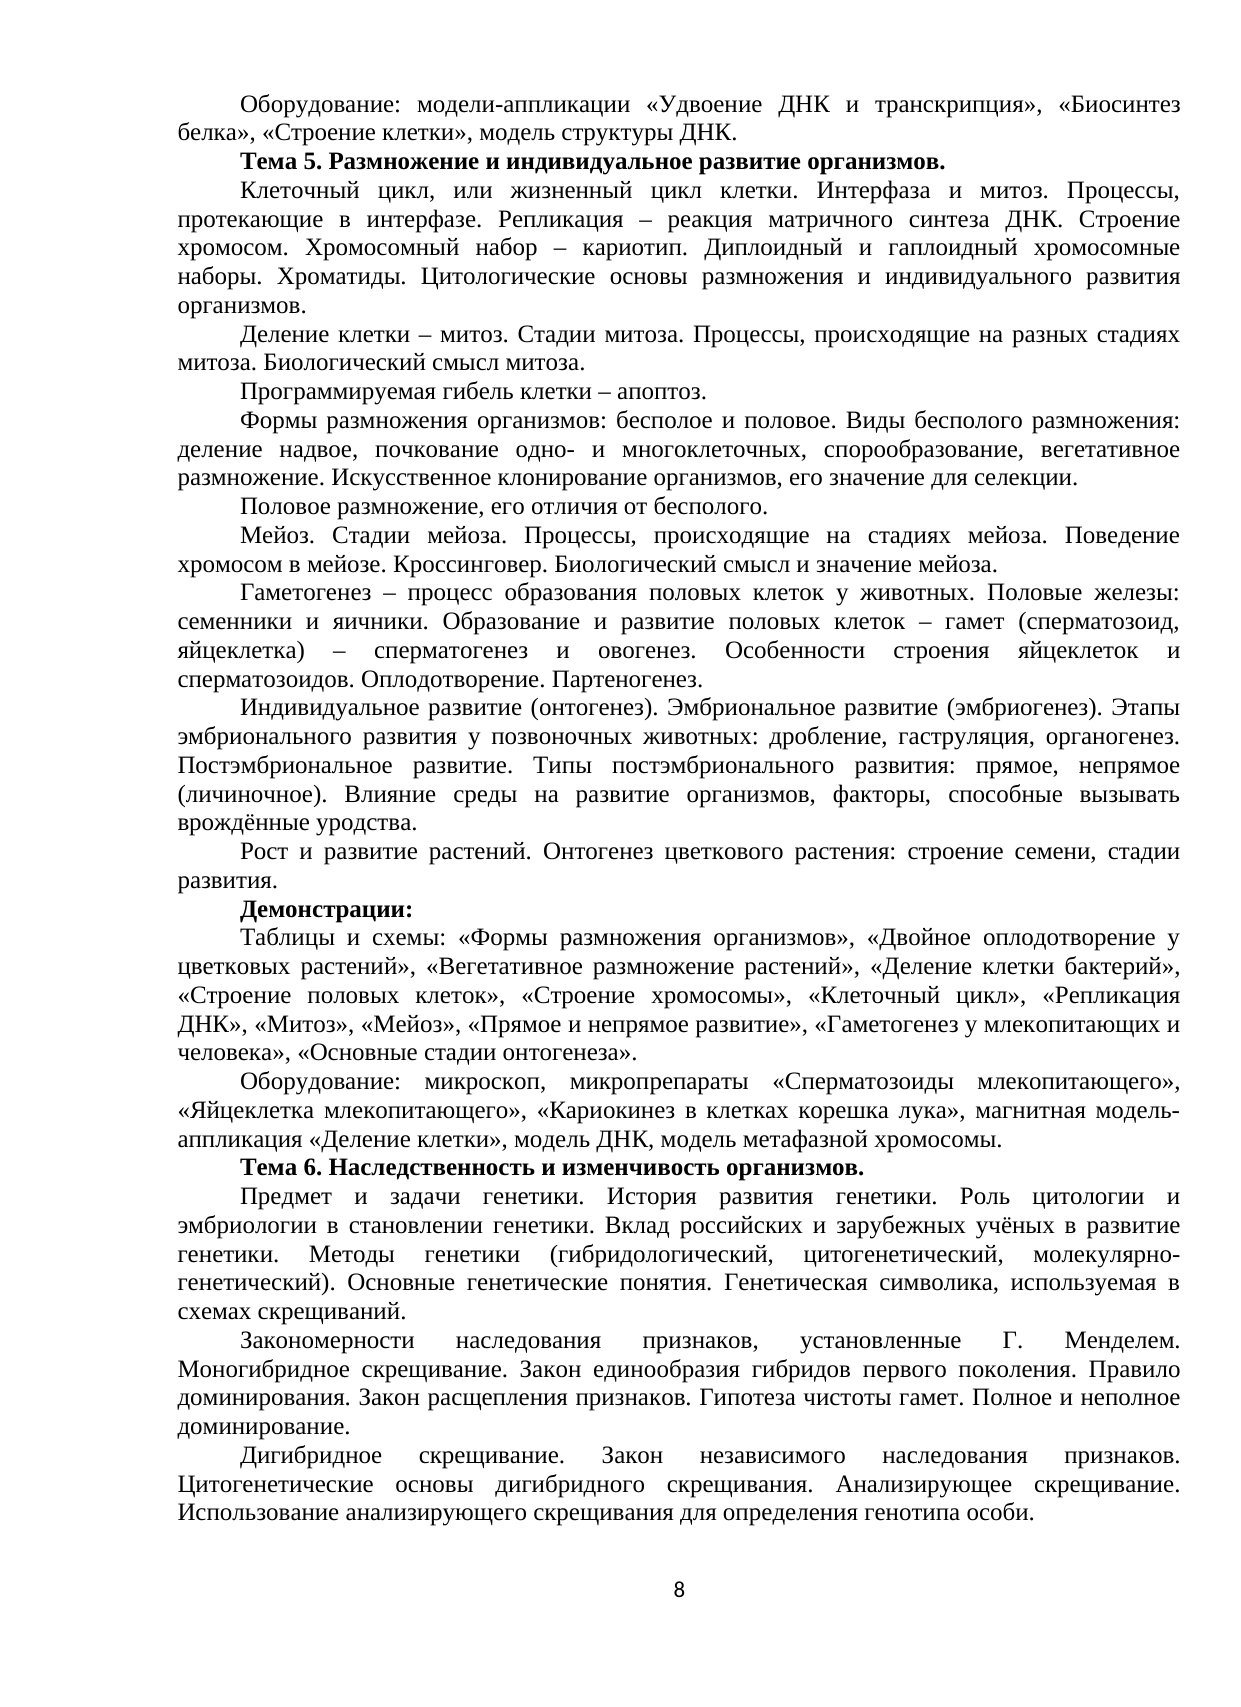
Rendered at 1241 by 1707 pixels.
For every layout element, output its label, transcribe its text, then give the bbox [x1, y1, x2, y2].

text Гаметогенез – процесс образования половых клеток у животных. Половые железы: семенники и яичники. Образование и развитие половых клеток – гамет (сперматозоид, яйцеклетка) – сперматогенез и овогенез. Особенности строения яйцеклеток и сперматозоидов. Оплодотворение. Партеногенез. [177, 577, 1181, 692]
text Предмет и задачи генетики. История развития генетики. Роль цитологии и эмбриологии в становлении генетики. Вклад российских и зарубежных учёных в развитие генетики. Методы генетики (гибридологический, цитогенетический, молекулярно-генетический). Основные генетические понятия. Генетическая символика, используемая в схемах скрещиваний. [177, 1181, 1181, 1325]
text Программируемая гибель клетки – апоптоз. [177, 376, 1181, 405]
text Индивидуальное развитие (онтогенез). Эмбриональное развитие (эмбриогенез). Этапы эмбрионального развития у позвоночных животных: дробление, гаструляция, органогенез. Постэмбриональное развитие. Типы постэмбрионального развития: прямое, непрямое (личиночное). Влияние среды на развитие организмов, факторы, способные вызывать врождённые уродства. [177, 692, 1181, 836]
text Дигибридное скрещивание. Закон независимого наследования признаков. Цитогенетические основы дигибридного скрещивания. Анализирующее скрещивание. Использование анализирующего скрещивания для определения генотипа особи. [177, 1440, 1181, 1526]
text Формы размножения организмов: бесполое и половое. Виды бесполого размножения: деление надвое, почкование одно- и многоклеточных, спорообразование, вегетативное размножение. Искусственное клонирование организмов, его значение для селекции. [177, 405, 1181, 491]
text Тема 6. Наследственность и изменчивость организмов. [177, 1152, 1181, 1181]
text Мейоз. Стадии мейоза. Процессы, происходящие на стадиях мейоза. Поведение хромосом в мейозе. Кроссинговер. Биологический смысл и значение мейоза. [177, 520, 1181, 577]
text Рост и развитие растений. Онтогенез цветкового растения: строение семени, стадии развития. [177, 836, 1181, 894]
text Деление клетки – митоз. Стадии митоза. Процессы, происходящие на разных стадиях митоза. Биологический смысл митоза. [177, 319, 1181, 376]
text Половое размножение, его отличия от бесполого. [177, 491, 1181, 520]
text Закономерности наследования признаков, установленные Г. Менделем. Моногибридное скрещивание. Закон едино­образия гибридов первого поколения. Правило доминирования. Закон расщепления признаков. Гипотеза чистоты гамет. Полное и неполное доминирование. [177, 1325, 1181, 1440]
text Таблицы и схемы: «Формы размножения организмов», «Двойное оплодотворение у цветковых растений», «Вегетативное размножение растений», «Деление клетки бактерий», «Строение половых клеток», «Строение хромосомы», «Клеточный цикл», «Репликация ДНК», «Митоз», «Мейоз», «Прямое и непрямое развитие», «Гаметогенез у млекопитающих и человека», «Основные стадии онтогенеза». [177, 922, 1181, 1066]
text Демонстрации: [177, 894, 1181, 922]
text Оборудование: модели-аппликации «Удвоение ДНК и транскрипция», «Биосинтез белка», «Строение клетки», модель структуры ДНК. [177, 89, 1181, 146]
text Клеточный цикл, или жизненный цикл клетки. Интерфаза и митоз. Процессы, протекающие в интерфазе. Репликация – реакция матричного синтеза ДНК. Строение хромосом. Хромосомный набор – кариотип. Диплоидный и гаплоидный хромосомные наборы. Хроматиды. Цитологические основы размножения и индивидуального развития организмов. [177, 175, 1181, 319]
text Тема 5. Размножение и индивидуальное развитие организмов. [177, 146, 1181, 175]
text Оборудование: микроскоп, микропрепараты «Сперматозоиды млекопитающего», «Яйцеклетка млекопитающего», «Кариокинез в клетках корешка лука», магнитная модель-аппликация «Деление клетки», модель ДНК, модель метафазной хромосомы. [177, 1066, 1181, 1152]
